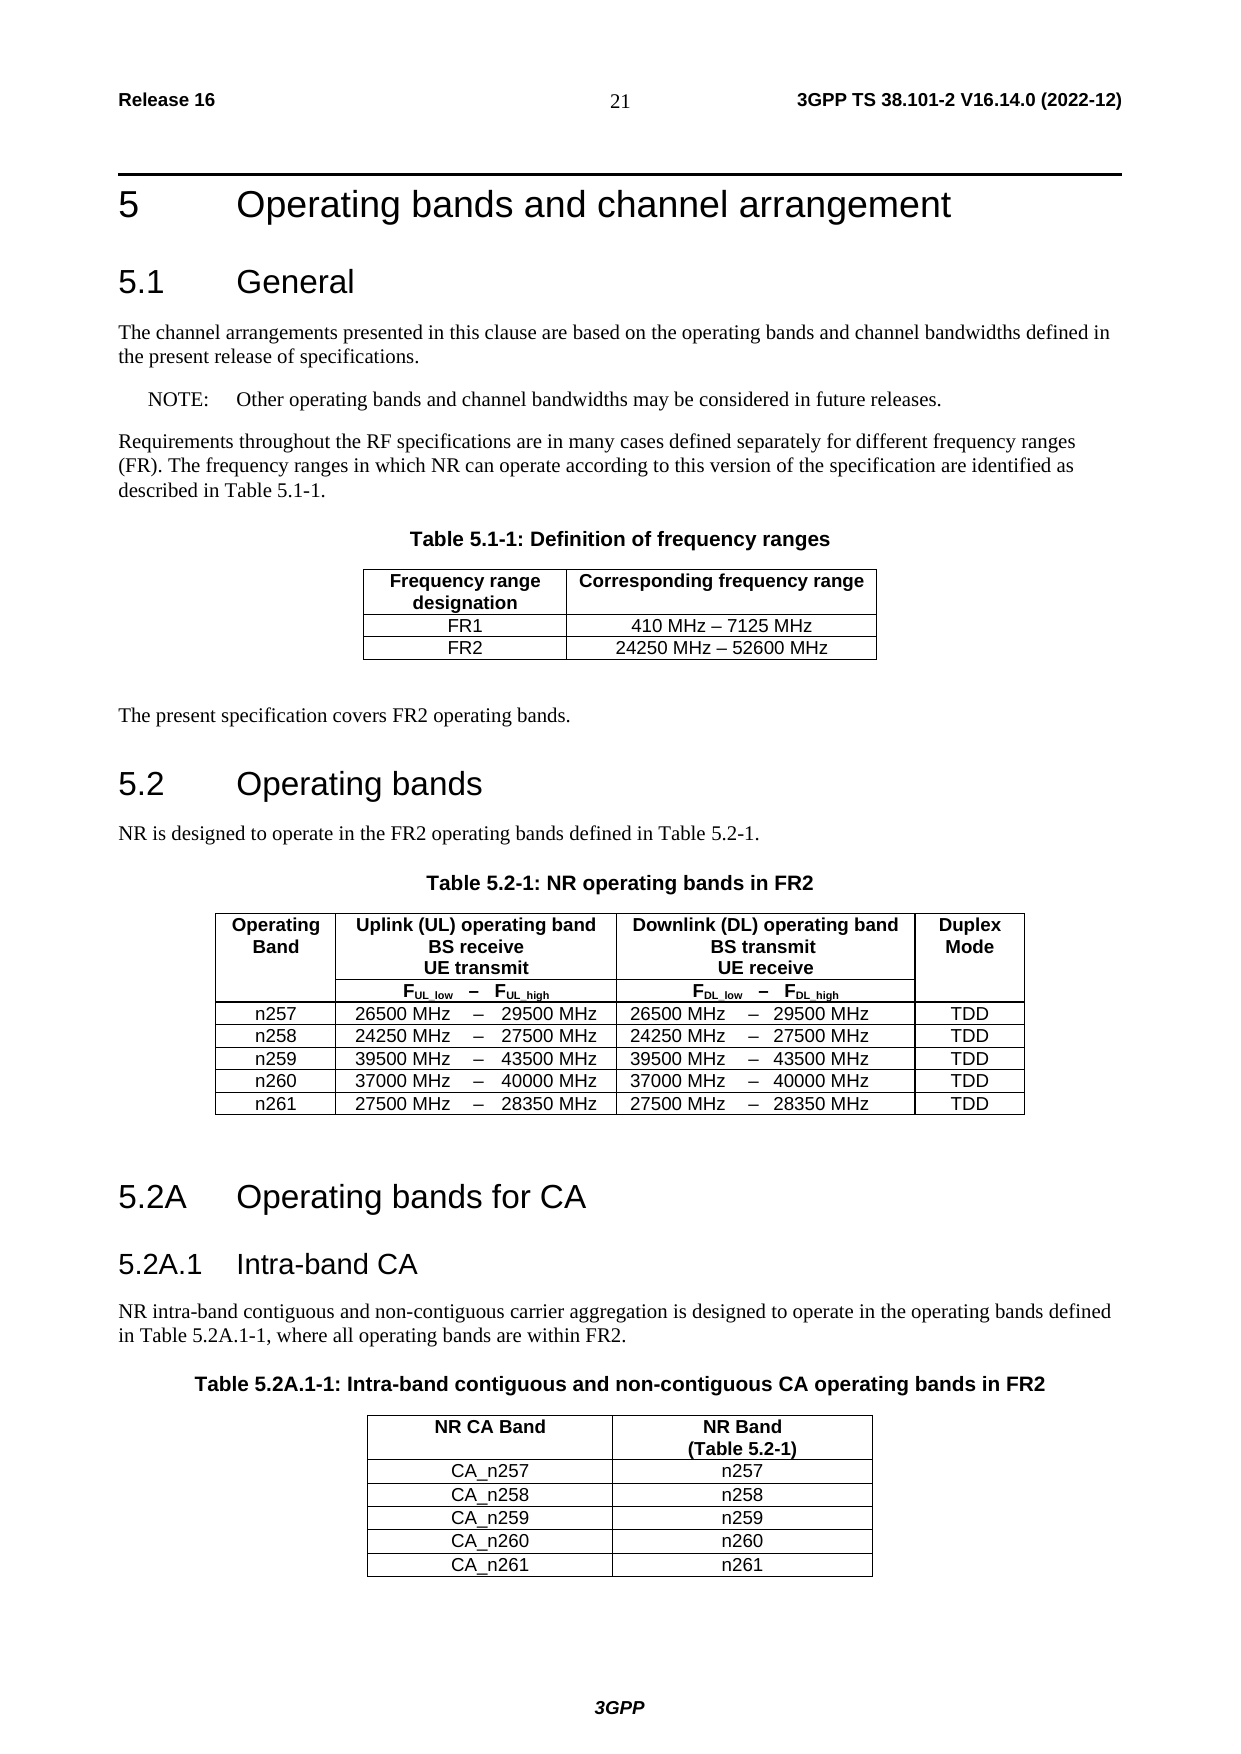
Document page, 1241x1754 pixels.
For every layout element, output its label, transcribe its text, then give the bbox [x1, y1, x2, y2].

table_cell [216, 979, 335, 1001]
text The present specification covers FR2 operating bands. [118, 702, 1122, 727]
table_cell – [737, 1025, 762, 1047]
table_cell n259 [613, 1507, 872, 1529]
table_header NR Band (Table 5.2-1) [613, 1416, 872, 1459]
table_cell 40000 MHz [490, 1070, 616, 1092]
table_cell 29500 MHz [490, 1003, 616, 1024]
table_cell CA_n261 [368, 1554, 612, 1576]
text NR intra-band contiguous and non-contiguous carrier aggregation is designed to operate in the operating bands defined in Table 5.2A.1-1, where all operating bands are within FR2. [118, 1299, 1122, 1347]
subtitle 5.2A.1 Intra-band CA [118, 1247, 1122, 1280]
table_cell TDD [916, 1003, 1024, 1024]
table_cell CA_n258 [368, 1484, 612, 1506]
table_cell n257 [613, 1460, 872, 1482]
table_cell FR1 [364, 615, 566, 636]
table_cell 28350 MHz [490, 1093, 616, 1114]
table_cell n261 [216, 1093, 335, 1114]
table_cell – [737, 1048, 762, 1069]
table_cell TDD [916, 1048, 1024, 1069]
table_cell 39500 MHz [336, 1048, 462, 1069]
table_cell n257 [216, 1003, 335, 1024]
table_cell 26500 MHz [336, 1003, 462, 1024]
table_cell TDD [916, 1025, 1024, 1047]
table_cell 28350 MHz [762, 1093, 914, 1114]
table_cell 27500 MHz [490, 1025, 616, 1047]
text NR is designed to operate in the FR2 operating bands defined in Table 5.2-1. [118, 821, 1122, 845]
table_cell n258 [216, 1025, 335, 1047]
table_cell 24250 MHz [617, 1025, 737, 1047]
table_cell n258 [613, 1484, 872, 1506]
table_cell – [462, 1070, 490, 1092]
table_cell 37000 MHz [336, 1070, 462, 1092]
subtitle 5.1 General [118, 262, 1122, 301]
table_cell 26500 MHz [617, 1003, 737, 1024]
table_cell 410 MHz – 7125 MHz [567, 615, 876, 636]
text NOTE: Other operating bands and channel bandwidths may be considered in future releases. [148, 387, 1122, 411]
table_header Uplink (UL) operating band BS receive UE transmit [336, 914, 616, 979]
text Table 5.2-1: NR operating bands in FR2 [118, 870, 1122, 894]
table_cell – [462, 1025, 490, 1047]
subtitle 5.2A Operating bands for CA [118, 1177, 1122, 1215]
table_cell – [462, 1003, 490, 1024]
table_cell – [737, 1003, 762, 1024]
subtitle 5 Operating bands and channel arrangement [118, 176, 1122, 225]
table_cell CA_n259 [368, 1507, 612, 1529]
table_cell 40000 MHz [762, 1070, 914, 1092]
text Table 5.2A.1-1: Intra-band contiguous and non-contiguous CA operating bands in FR2 [118, 1372, 1122, 1396]
table_cell FDL_low – FDL_high [617, 980, 914, 1001]
table_cell [916, 979, 1024, 1001]
table_cell – [462, 1048, 490, 1069]
text Requirements throughout the RF specifications are in many cases defined separately for different frequency ranges (FR). The frequency ranges in which NR can operate according to this version of the specification are identified as described in Table 5.1-1. [118, 429, 1122, 502]
table_cell 24250 MHz – 52600 MHz [567, 637, 876, 659]
table_cell 27500 MHz [336, 1093, 462, 1114]
table_cell CA_n257 [368, 1460, 612, 1482]
table_cell CA_n260 [368, 1530, 612, 1553]
table_cell TDD [916, 1070, 1024, 1092]
table_cell n259 [216, 1048, 335, 1069]
table_cell 39500 MHz [617, 1048, 737, 1069]
table_cell TDD [916, 1093, 1024, 1114]
table_cell n260 [216, 1070, 335, 1092]
table_cell 24250 MHz [336, 1025, 462, 1047]
table_header Frequency range designation [364, 570, 566, 613]
table_cell 43500 MHz [490, 1048, 616, 1069]
table_cell 29500 MHz [762, 1003, 914, 1024]
table_cell 27500 MHz [762, 1025, 914, 1047]
table_header Duplex Mode [916, 914, 1024, 979]
table_cell – [737, 1093, 762, 1114]
table_cell 43500 MHz [762, 1048, 914, 1069]
table_header Downlink (DL) operating band BS transmit UE receive [617, 914, 914, 979]
table_header Corresponding frequency range [567, 570, 876, 613]
text The channel arrangements presented in this clause are based on the operating bands and channel bandwidths defined in the present release of specifications. [118, 320, 1122, 368]
table_cell FR2 [364, 637, 566, 659]
text Table 5.1-1: Definition of frequency ranges [118, 527, 1122, 551]
table_cell n260 [613, 1530, 872, 1553]
table_cell – [462, 1093, 490, 1114]
table_cell 37000 MHz [617, 1070, 737, 1092]
table_header NR CA Band [368, 1416, 612, 1459]
table_cell FUL_low – FUL_high [336, 980, 616, 1001]
table_header Operating Band [216, 914, 335, 979]
subtitle 5.2 Operating bands [118, 764, 1122, 802]
table_cell – [737, 1070, 762, 1092]
table_cell n261 [613, 1554, 872, 1576]
table_cell 27500 MHz [617, 1093, 737, 1114]
